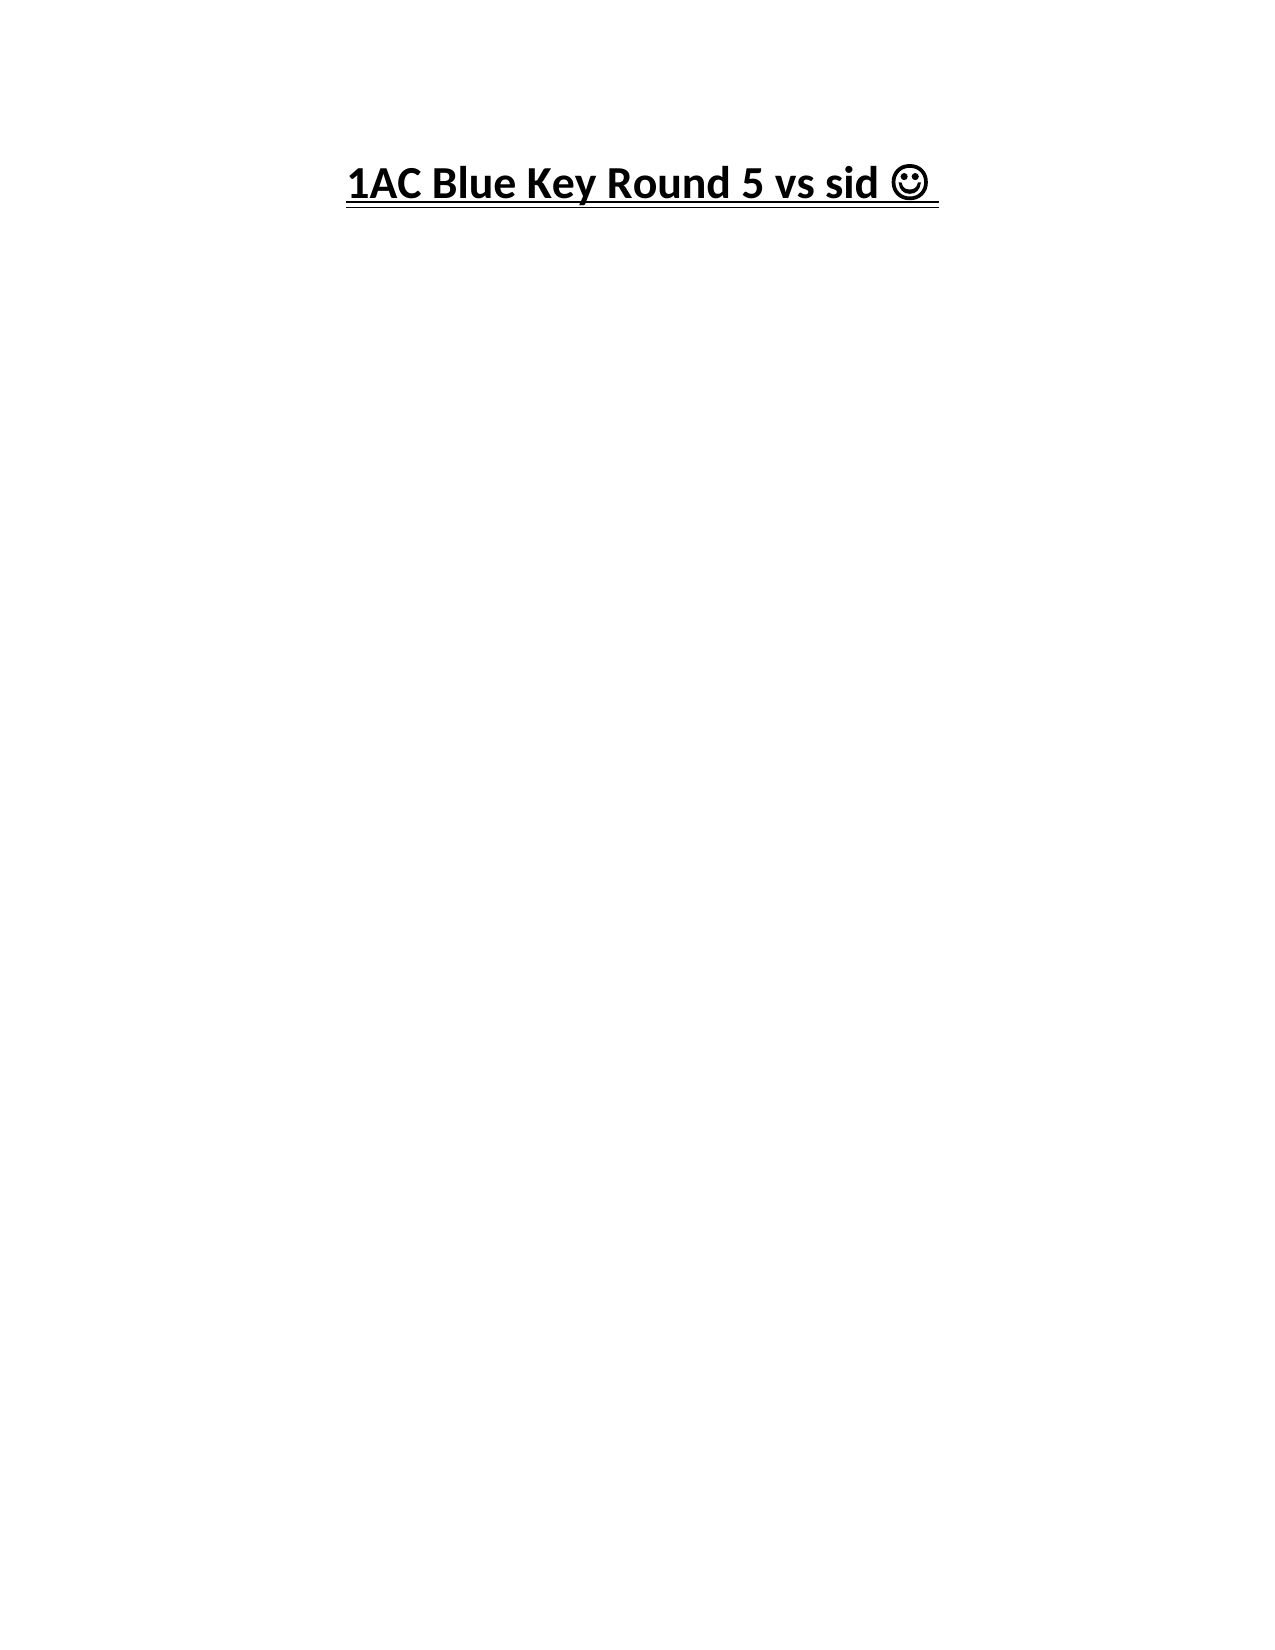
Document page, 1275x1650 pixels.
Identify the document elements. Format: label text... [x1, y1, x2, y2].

subtitle 1AC Blue Key Round 5 vs sid [187, 154, 1087, 210]
